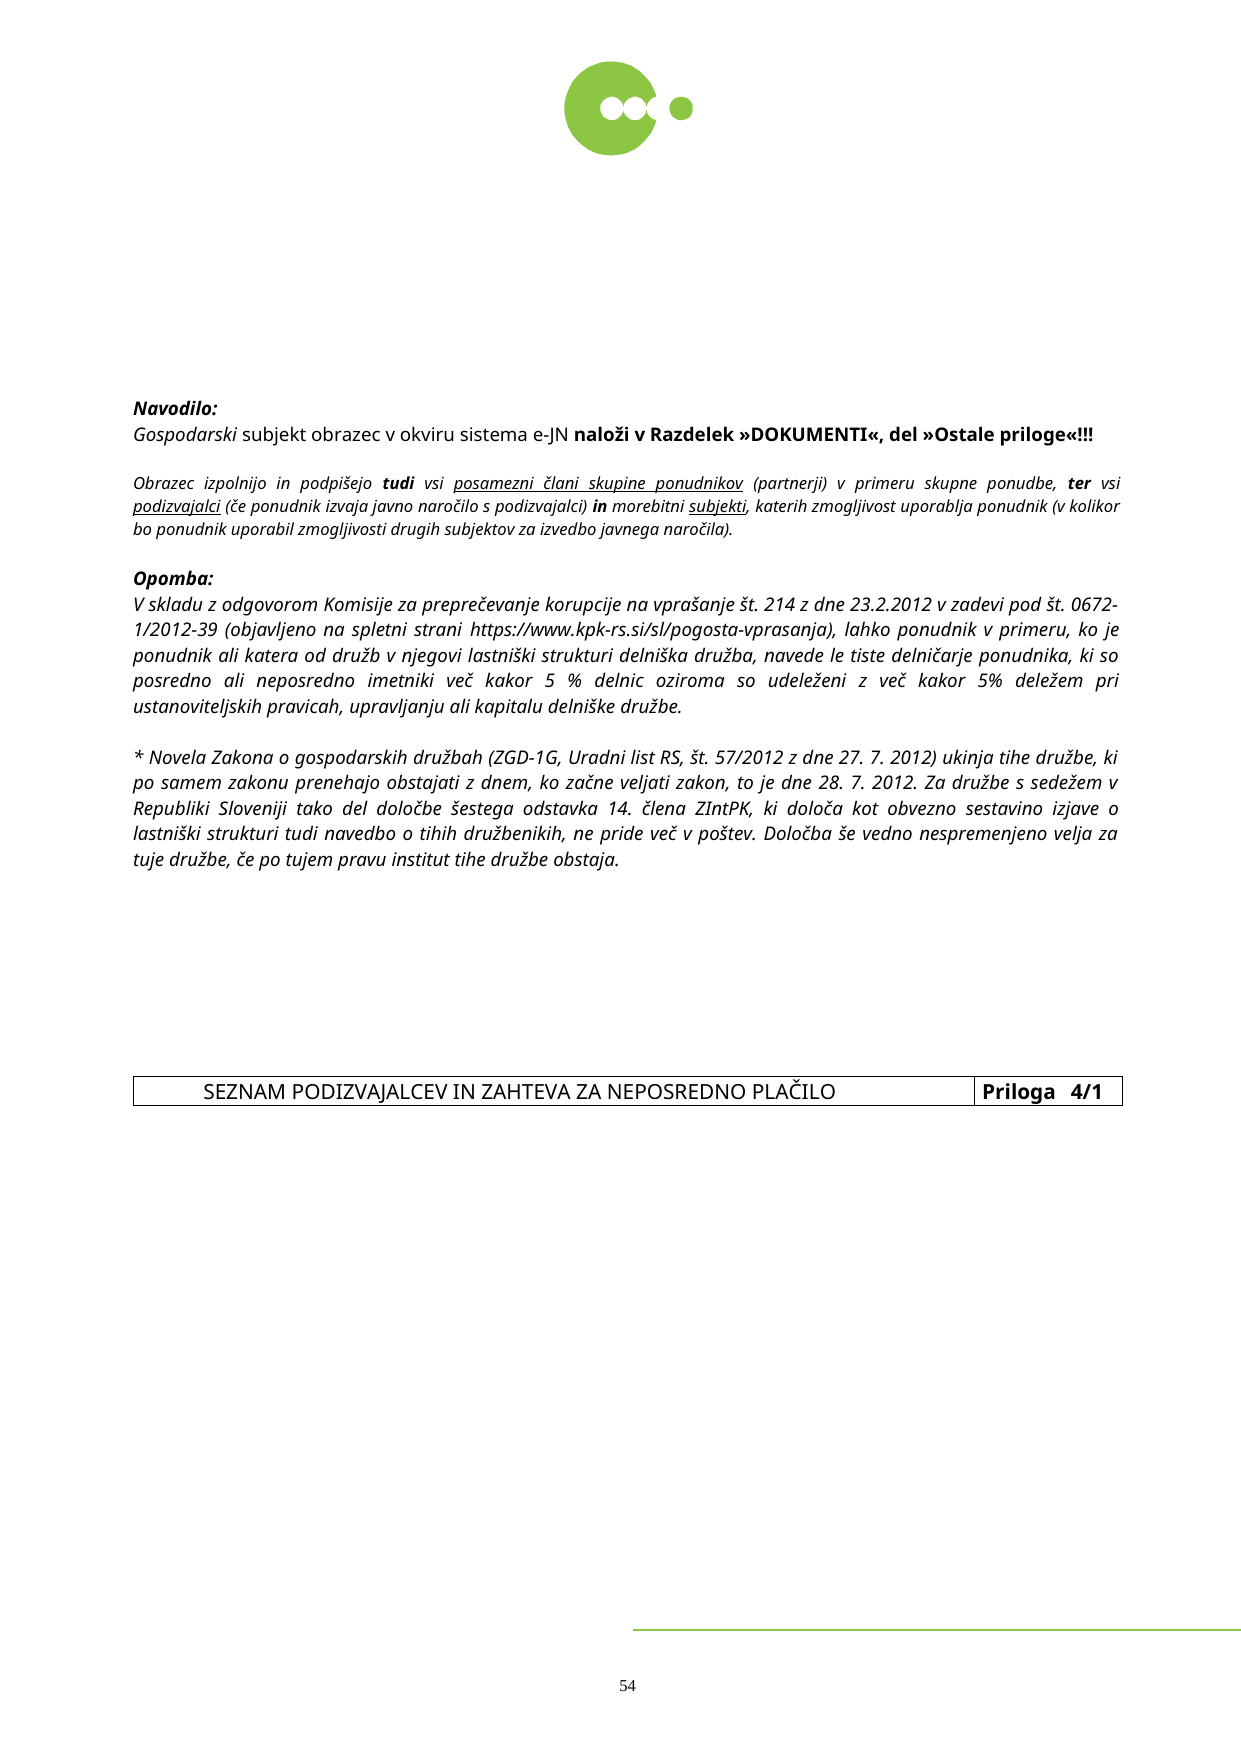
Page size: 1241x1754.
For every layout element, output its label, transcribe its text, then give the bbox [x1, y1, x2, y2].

table_header [134, 1077, 196, 1105]
text Gospodarski subjekt obrazec v okviru sistema e-JN naloži v Razdelek »DOKUMENTI«, del »Ostale priloge«!!! [133, 421, 1122, 446]
table_header 4/1 [1063, 1077, 1122, 1105]
text * Novela Zakona o gospodarskih družbah (ZGD-1G, Uradni list RS, št. 57/2012 z dne 27. 7. 2012) ukinja tihe družbe, ki po samem zakonu prenehajo obstajati z dnem, ko začne veljati zakon, to je dne 28. 7. 2012. Za družbe s sedežem v Republiki Sloveniji tako del določbe šestega odstavka 14. člena ZIntPK, ki določa kot obvezno sestavino izjave o lastniški strukturi tudi navedbo o tihih družbenikih, ne pride več v poštev. Določba še vedno nespremenjeno velja za tuje družbe, če po tujem pravu institut tihe družbe obstaja. [133, 744, 1122, 872]
text Opomba: [133, 566, 1122, 591]
text Navodilo: [133, 395, 1122, 421]
text V skladu z odgovorom Komisije za preprečevanje korupcije na vprašanje št. 214 z dne 23.2.2012 v zadevi pod št. 0672-1/2012-39 (objavljeno na spletni strani https://www.kpk-rs.si/sl/pogosta-vprasanja), lahko ponudnik v primeru, ko je ponudnik ali katera od družb v njegovi lastniški strukturi delniška družba, navede le tiste delničarje ponudnika, ki so posredno ali neposredno imetniki več kakor 5 % delnic oziroma so udeleženi z več kakor 5% deležem pri ustanoviteljskih pravicah, upravljanju ali kapitalu delniške družbe. [133, 591, 1122, 719]
text Obrazec izpolnijo in podpišejo tudi vsi posamezni člani skupine ponudnikov (partnerji) v primeru skupne ponudbe, ter vsi podizvajalci (če ponudnik izvaja javno naročilo s podizvajalci) in morebitni subjekti, katerih zmogljivost uporablja ponudnik (v kolikor bo ponudnik uporabil zmogljivosti drugih subjektov za izvedbo javnega naročila). [133, 472, 1122, 540]
table_header Priloga [975, 1077, 1063, 1105]
table_header SEZNAM PODIZVAJALCEV IN ZAHTEVA ZA NEPOSREDNO PLAČILO [196, 1077, 974, 1105]
